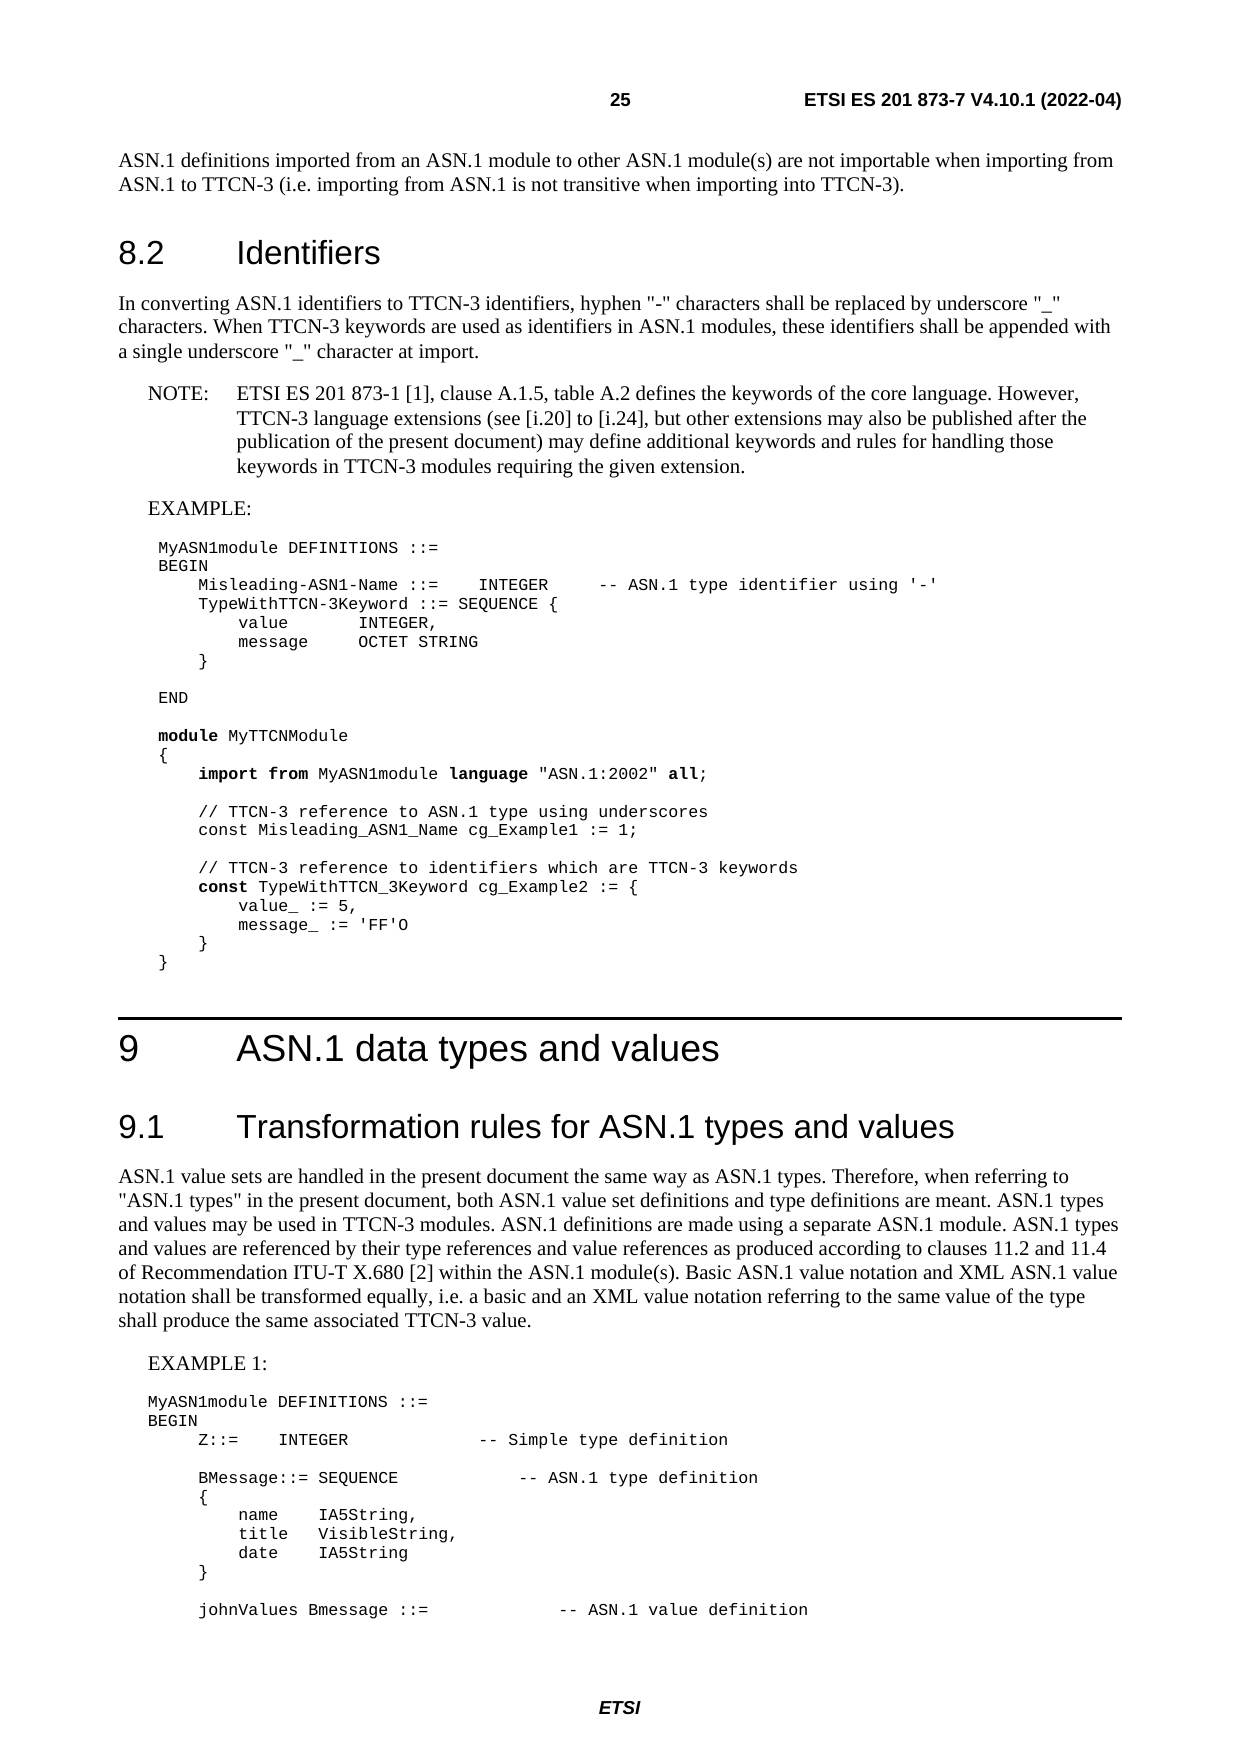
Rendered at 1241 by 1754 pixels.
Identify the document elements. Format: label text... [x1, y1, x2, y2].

text EXAMPLE 1: [148, 1351, 1122, 1375]
subtitle 9.1 Transformation rules for ASN.1 types and values [118, 1107, 1122, 1145]
text { [118, 747, 1122, 765]
text module MyTTCNModule [118, 728, 1122, 747]
text const TypeWithTTCN_3Keyword cg_Example2 := { [118, 878, 1122, 897]
text In converting ASN.1 identifiers to TTCN-3 identifiers, hyphen "-" characters shall be replaced by underscore "_" characters. When TTCN-3 keywords are used as identifiers in ASN.1 modules, these identifiers shall be appended with a single underscore "_" character at import. [118, 290, 1122, 363]
text } [148, 1563, 1122, 1582]
text import from MyASN1module language "ASN.1:2002" all; [118, 765, 1122, 784]
text date IA5String [148, 1545, 1122, 1563]
text message OCTET STRING [118, 633, 1122, 652]
text ASN.1 definitions imported from an ASN.1 module to other ASN.1 module(s) are not importable when importing from ASN.1 to TTCN-3 (i.e. importing from ASN.1 is not transitive when importing into TTCN-3). [118, 148, 1122, 196]
text BEGIN [118, 558, 1122, 577]
text MyASN1module DEFINITIONS ::= [148, 1394, 1122, 1413]
text EXAMPLE: [148, 496, 1122, 520]
text } [118, 935, 1122, 954]
text TypeWithTTCN-3Keyword ::= SEQUENCE { [118, 596, 1122, 614]
text const Misleading_ASN1_Name cg_Example1 := 1; [118, 822, 1122, 841]
text { [148, 1488, 1122, 1507]
text value_ := 5, [118, 897, 1122, 916]
text BEGIN [148, 1413, 1122, 1432]
text BMessage::= SEQUENCE -- ASN.1 type definition [148, 1469, 1122, 1488]
text name IA5String, [148, 1507, 1122, 1526]
text } [118, 652, 1122, 671]
text title VisibleString, [148, 1526, 1122, 1545]
text MyASN1module DEFINITIONS ::= [118, 539, 1122, 558]
text NOTE: ETSI ES 201 873-1 [1], clause A.1.5, table A.2 defines the keywords of the core language. However, TTCN-3 language extensions (see [i.20] to [i.24], but other extensions may also be published after the publication of the present document) may define additional keywords and rules for handling those keywords in TTCN-3 modules requiring the given extension. [148, 381, 1122, 478]
text johnValues Bmessage ::= -- ASN.1 value definition [148, 1601, 1122, 1620]
text Misleading-ASN1-Name ::= INTEGER -- ASN.1 type identifier using '-' [118, 577, 1122, 596]
text message_ := 'FF'O [118, 916, 1122, 935]
subtitle 8.2 Identifiers [118, 233, 1122, 272]
text Z::= INTEGER -- Simple type definition [148, 1432, 1122, 1450]
text value INTEGER, [118, 614, 1122, 633]
subtitle 9 ASN.1 data types and values [118, 1020, 1122, 1069]
text } [118, 954, 1122, 973]
text ASN.1 value sets are handled in the present document the same way as ASN.1 types. Therefore, when referring to "ASN.1 types" in the present document, both ASN.1 value set definitions and type definitions are meant. ASN.1 types and values may be used in TTCN-3 modules. ASN.1 definitions are made using a separate ASN.1 module. ASN.1 types and values are referenced by their type references and value references as produced according to clauses 11.2 and 11.4 of Recommendation ITU-T X.680 [2] within the ASN.1 module(s). Basic ASN.1 value notation and XML ASN.1 value notation shall be transformed equally, i.e. a basic and an XML value notation referring to the same value of the type shall produce the same associated TTCN-3 value. [118, 1164, 1122, 1332]
text // TTCN-3 reference to ASN.1 type using underscores [118, 803, 1122, 822]
text // TTCN-3 reference to identifiers which are TTCN-3 keywords [118, 860, 1122, 878]
text END [118, 690, 1122, 709]
